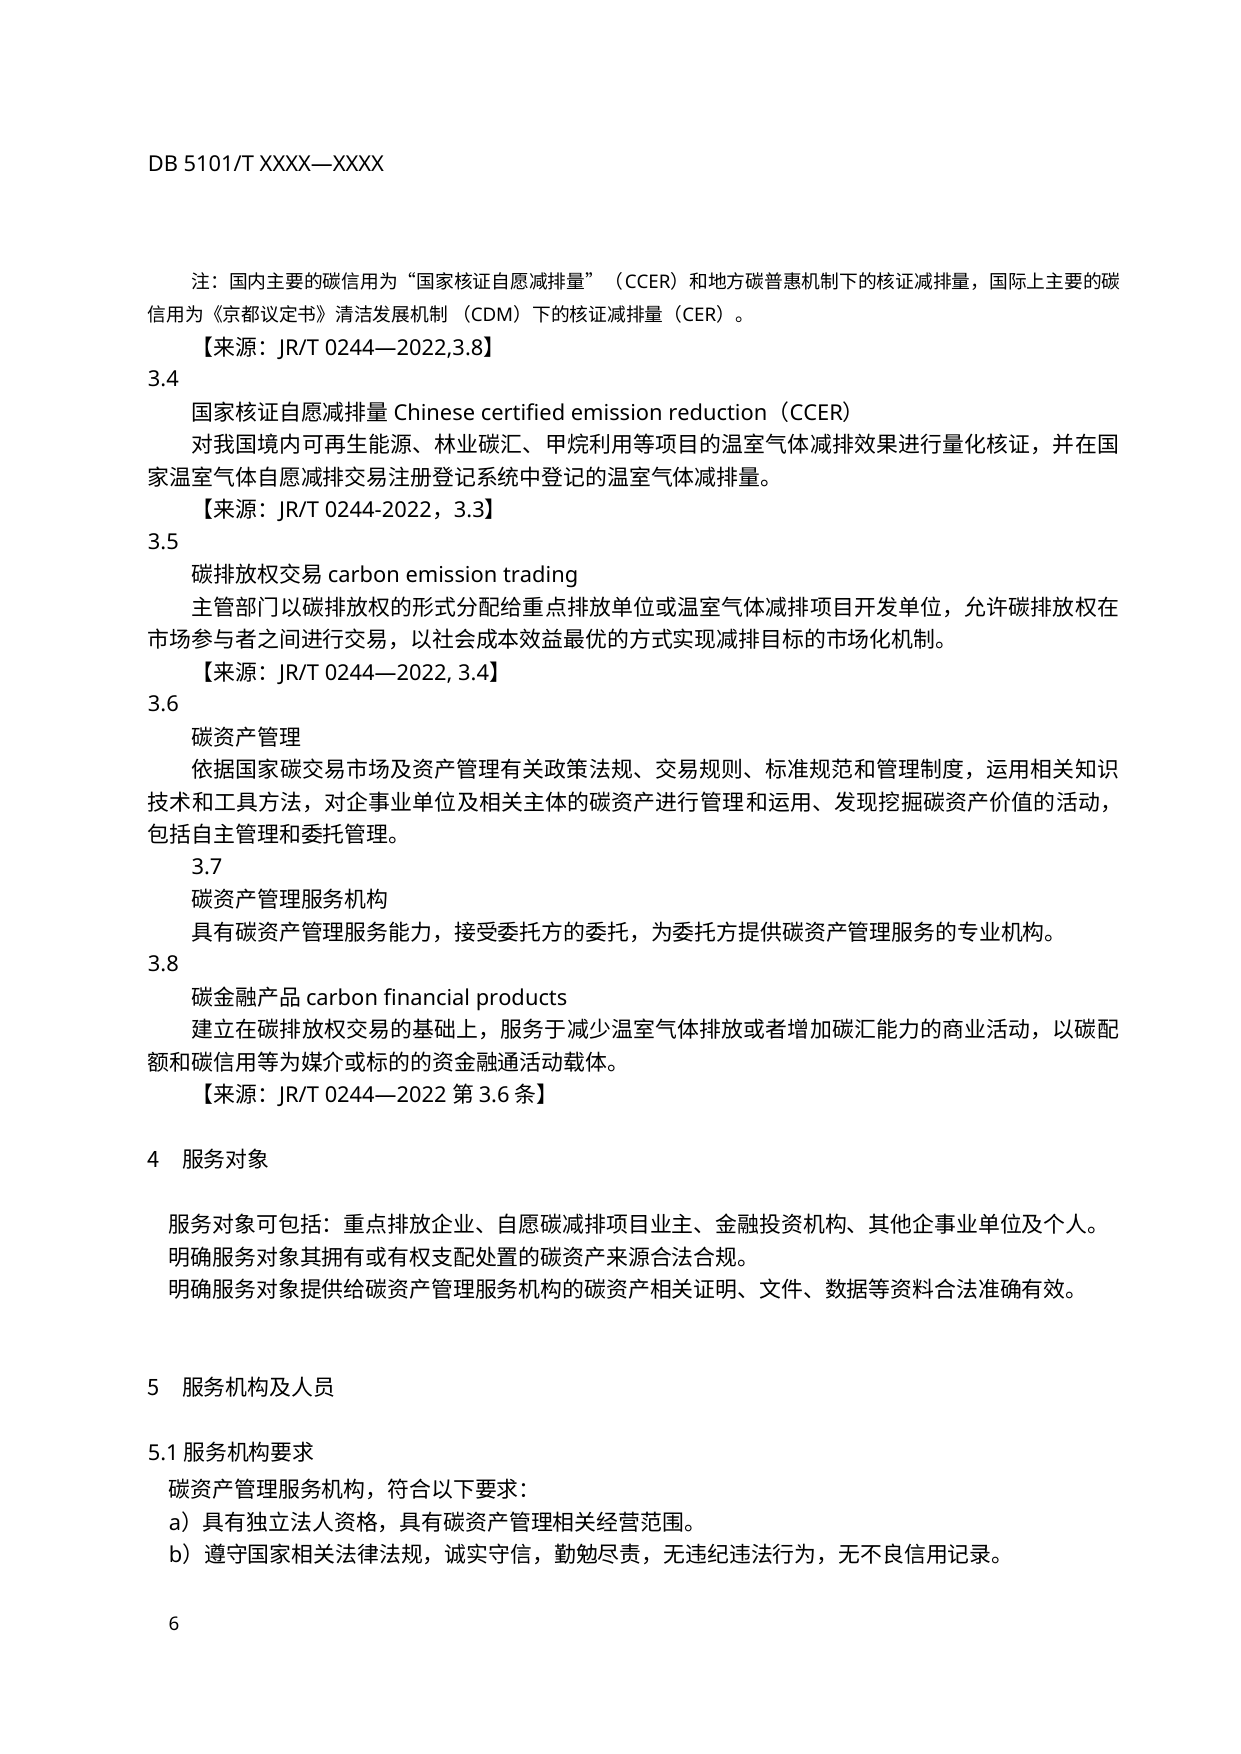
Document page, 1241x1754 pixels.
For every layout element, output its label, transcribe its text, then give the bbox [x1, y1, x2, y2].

text 碳资产管理 [148, 719, 1122, 752]
text 服务对象可包括：重点排放企业、自愿碳减排项目业主、金融投资机构、其他企事业单位及个人。 [148, 1207, 1122, 1239]
text 3.8 [148, 947, 1122, 979]
text a）具有独立法人资格，具有碳资产管理相关经营范围。 [148, 1504, 1122, 1537]
text 注：国内主要的碳信用为“国家核证自愿减排量”（CCER）和地方碳普惠机制下的核证减排量，国际上主要的碳信用为《京都议定书》清洁发展机制 （CDM）下的核证减排量（CER）。 [148, 264, 1122, 329]
text 【来源：JR/T 0244—2022 第3.6条】 [148, 1077, 1122, 1109]
text 【来源：JR/T 0244—2022,3.8】 [148, 329, 1122, 362]
text 具有碳资产管理服务能力，接受委托方的委托，为委托方提供碳资产管理服务的专业机构。 [148, 914, 1122, 947]
text 3.7 [148, 849, 1122, 882]
text 【来源：JR/T 0244-2022，3.3】 [148, 492, 1122, 524]
text 3.5 [148, 524, 1122, 557]
text 3.4 [148, 362, 1122, 394]
list 5.1服务机构要求 [148, 1434, 1122, 1467]
text 建立在碳排放权交易的基础上，服务于减少温室气体排放或者增加碳汇能力的商业活动，以碳配额和碳信用等为媒介或标的的资金融通活动载体。 [148, 1012, 1122, 1077]
text 对我国境内可再生能源、林业碳汇、甲烷利用等项目的温室气体减排效果进行量化核证，并在国家温室气体自愿减排交易注册登记系统中登记的温室气体减排量。 [148, 427, 1122, 492]
text 碳资产管理服务机构 [148, 882, 1122, 914]
text 服务机构及人员 [148, 1369, 1122, 1402]
text 【来源：JR/T 0244—2022, 3.4】 [148, 654, 1122, 687]
text 明确服务对象提供给碳资产管理服务机构的碳资产相关证明、文件、数据等资料合法准确有效。 [148, 1272, 1122, 1304]
text 3.6 [148, 687, 1122, 719]
text b）遵守国家相关法律法规，诚实守信，勤勉尽责，无违纪违法行为，无不良信用记录。 [148, 1537, 1122, 1569]
text 依据国家碳交易市场及资产管理有关政策法规、交易规则、标准规范和管理制度，运用相关知识技术和工具方法，对企事业单位及相关主体的碳资产进行管理和运用、发现挖掘碳资产价值的活动，包括自主管理和委托管理。 [148, 752, 1122, 849]
text 主管部门以碳排放权的形式分配给重点排放单位或温室气体减排项目开发单位，允许碳排放权在市场参与者之间进行交易，以社会成本效益最优的方式实现减排目标的市场化机制。 [148, 589, 1122, 654]
text 碳金融产品 carbon financial products [148, 979, 1122, 1012]
text 服务对象 [148, 1142, 1122, 1174]
text 明确服务对象其拥有或有权支配处置的碳资产来源合法合规。 [148, 1239, 1122, 1272]
text 国家核证自愿减排量 Chinese certified emission reduction（CCER） [148, 394, 1122, 427]
text 碳排放权交易 carbon emission trading [148, 557, 1122, 589]
text 碳资产管理服务机构，符合以下要求： [148, 1472, 1122, 1504]
